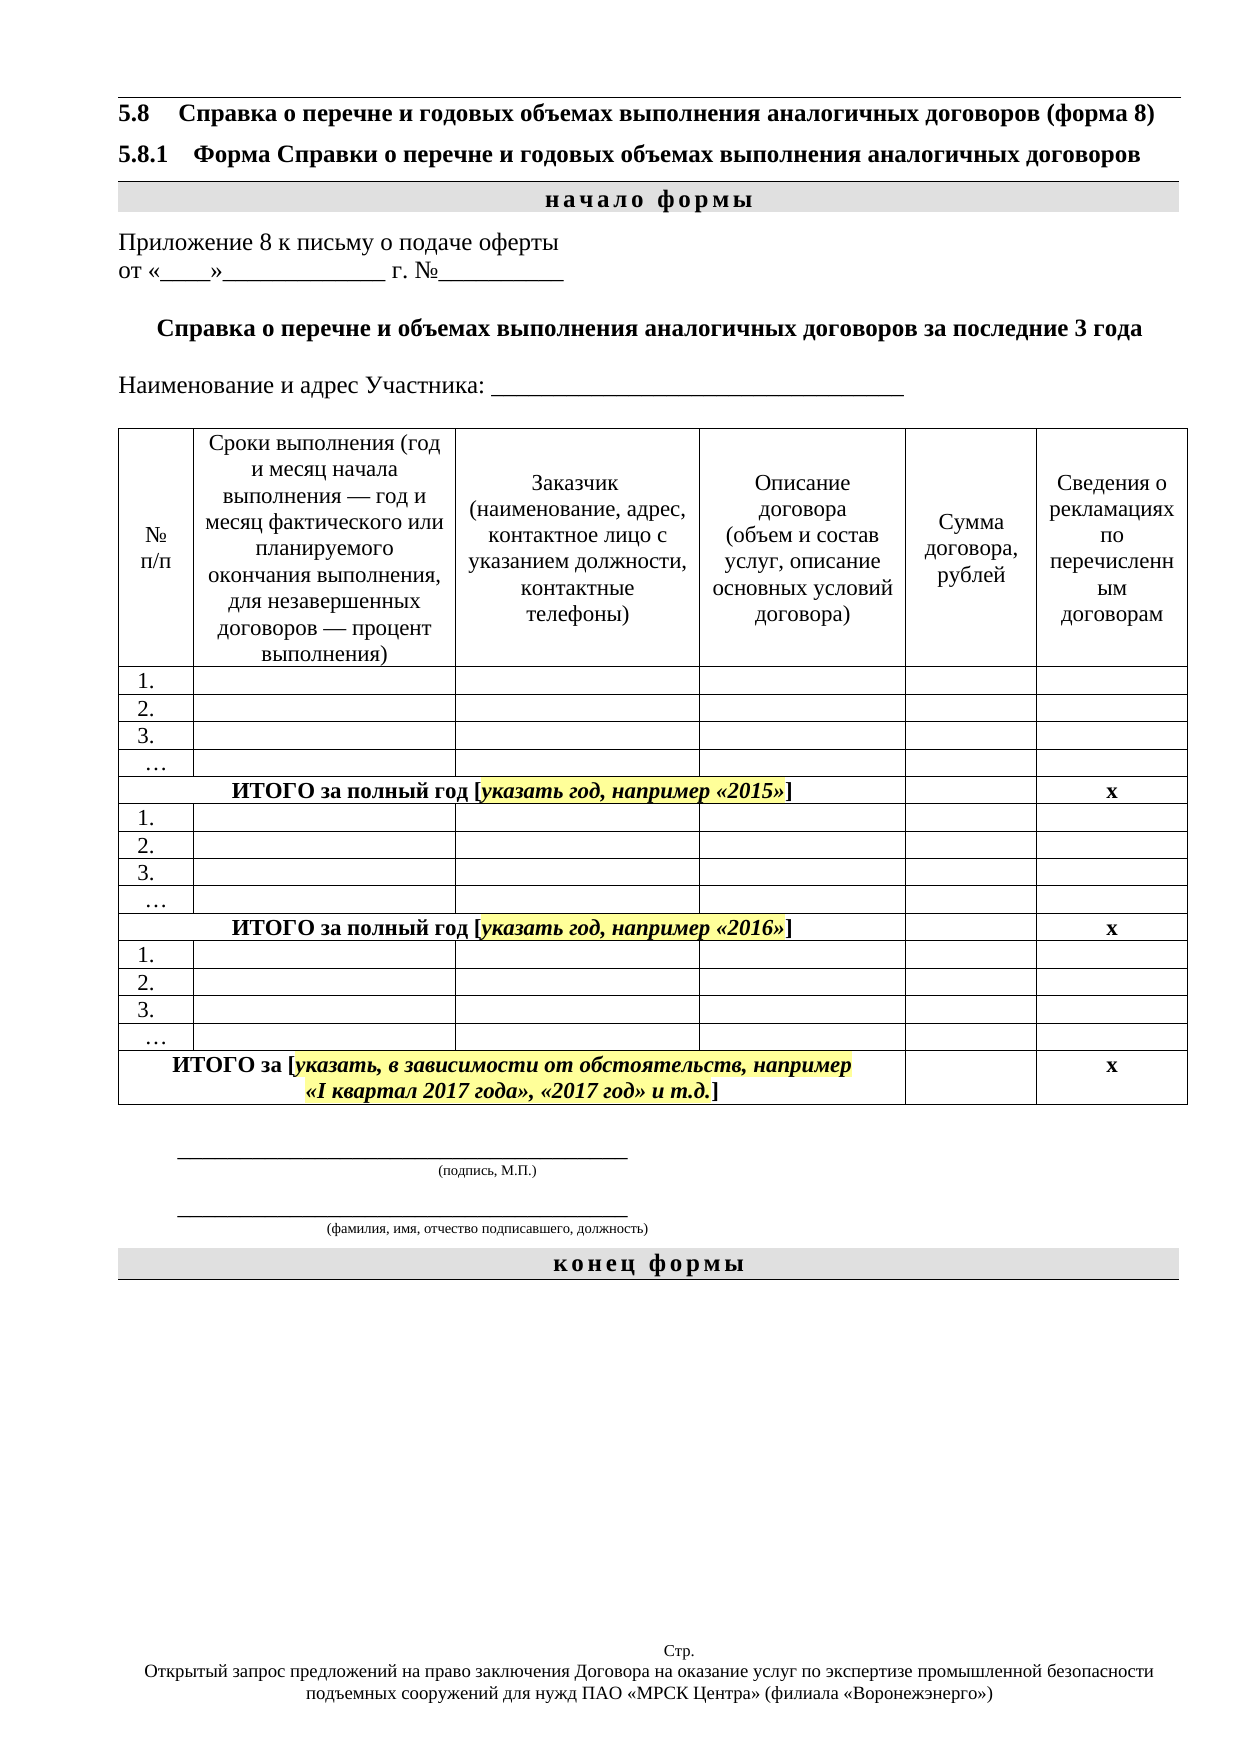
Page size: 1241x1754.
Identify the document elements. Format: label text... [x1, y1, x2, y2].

table_cell [194, 969, 455, 995]
table_cell [194, 941, 455, 968]
table_cell [194, 695, 455, 721]
text начало формы [118, 182, 1179, 212]
table_cell [456, 667, 699, 694]
table_cell [194, 1024, 455, 1050]
table_cell [906, 750, 1036, 776]
table_cell [1037, 886, 1187, 913]
table_cell [1037, 722, 1187, 748]
table_cell [194, 886, 455, 913]
table_cell [456, 695, 699, 721]
subtitle Справка о перечне и годовых объемах выполнения аналогичных договоров (форма 8) [118, 98, 1181, 127]
table_cell [700, 695, 905, 721]
table_cell [906, 941, 1036, 968]
table_cell [119, 996, 193, 1022]
text ____________________________________ [118, 1191, 1181, 1219]
table_cell [700, 832, 905, 858]
table_cell [119, 969, 193, 995]
table_cell [1037, 750, 1187, 776]
table_cell х [1037, 777, 1187, 803]
table_cell [1037, 804, 1187, 831]
table_cell [906, 969, 1036, 995]
table_cell [194, 722, 455, 748]
table_cell [456, 1024, 699, 1050]
table_header Описание договора (объем и состав услуг, описание основных условий договора) [700, 429, 905, 666]
table_cell [456, 996, 699, 1022]
table_cell [1037, 941, 1187, 968]
table_cell [456, 941, 699, 968]
table_header Заказчик (наименование, адрес, контактное лицо с указанием должности, контактные телефоны) [456, 429, 699, 666]
text (фамилия, имя, отчество подписавшего, должность) [118, 1219, 797, 1248]
table_cell ИТОГО за [указать, в зависимости от обстоятельств, например «I квартал 2017 года», «2017 год» и т.д.] [711, 1051, 905, 1103]
table_cell [456, 804, 699, 831]
table_cell [906, 1051, 1036, 1103]
table_cell х [1037, 914, 1187, 940]
table_cell [456, 750, 699, 776]
table_cell [194, 832, 455, 858]
table_cell [194, 667, 455, 694]
table_cell ИТОГО за полный год [указать год, например «2016»] [785, 914, 905, 940]
table_cell [906, 996, 1036, 1022]
table_cell [700, 969, 905, 995]
table_cell [700, 667, 905, 694]
table_cell [456, 969, 699, 995]
text (подпись, М.П.) [118, 1162, 797, 1191]
subtitle Форма Справки о перечне и годовых объемах выполнения аналогичных договоров [118, 139, 1181, 168]
text Справка о перечне и объемах выполнения аналогичных договоров за последние 3 года [118, 313, 1181, 342]
table_cell [906, 859, 1036, 885]
table_cell [700, 804, 905, 831]
table_cell [906, 722, 1036, 748]
table_cell [119, 695, 193, 721]
table_cell [700, 859, 905, 885]
table_header Сведения о рекламациях по перечисленным договорам [1037, 429, 1187, 666]
table_cell [456, 832, 699, 858]
table_cell [906, 1024, 1036, 1050]
table_cell [1037, 695, 1187, 721]
table_cell [700, 750, 905, 776]
table_cell ИТОГО за [указать, в зависимости от обстоятельств, например «I квартал 2017 года», «2017 год» и т.д.] [119, 1051, 305, 1103]
table_header Сроки выполнения (год и месяц начала выполнения — год и месяц фактического или планируемого окончания выполнения, для незавершенных договоров — процент выполнения) [194, 429, 455, 666]
table_cell [119, 859, 193, 885]
table_cell ИТОГО за полный год [указать год, например «2016»] [119, 914, 481, 940]
table_cell [700, 722, 905, 748]
table_cell [906, 695, 1036, 721]
table_cell [700, 941, 905, 968]
table_cell [906, 804, 1036, 831]
table_cell [119, 667, 193, 694]
table_cell [1037, 667, 1187, 694]
table_cell … [119, 1024, 193, 1050]
table_cell [700, 996, 905, 1022]
table_cell [194, 804, 455, 831]
table_cell [700, 886, 905, 913]
table_cell [906, 914, 1036, 940]
table_cell [906, 832, 1036, 858]
table_cell [119, 804, 193, 831]
table_cell [194, 750, 455, 776]
table_cell [1037, 859, 1187, 885]
text Приложение 8 к письму о подаче оферты от «____»_____________ г. №__________ [118, 227, 1181, 284]
table_cell … [119, 886, 193, 913]
table_cell [1037, 832, 1187, 858]
table_cell [119, 832, 193, 858]
text ____________________________________ [118, 1133, 1181, 1162]
table_cell … [119, 750, 193, 776]
text конец формы [118, 1248, 1179, 1279]
table_cell [194, 996, 455, 1022]
table_cell [119, 941, 193, 968]
table_cell [456, 722, 699, 748]
table_header Сумма договора, рублей [906, 429, 1036, 666]
table_cell [1037, 1024, 1187, 1050]
table_cell [906, 886, 1036, 913]
table_cell [194, 859, 455, 885]
table_cell [906, 777, 1036, 803]
table_cell [119, 722, 193, 748]
table_cell [456, 859, 699, 885]
table_cell ИТОГО за полный год [указать год, например «2015»] [785, 777, 905, 803]
table_cell ИТОГО за полный год [указать год, например «2015»] [119, 777, 481, 803]
text Наименование и адрес Участника: _________________________________ [118, 371, 1181, 399]
table_cell [1037, 996, 1187, 1022]
table_cell [906, 667, 1036, 694]
table_header № п/п [119, 429, 193, 666]
table_cell [456, 886, 699, 913]
table_cell [700, 1024, 905, 1050]
table_cell х [1037, 1051, 1187, 1103]
table_cell [1037, 969, 1187, 995]
